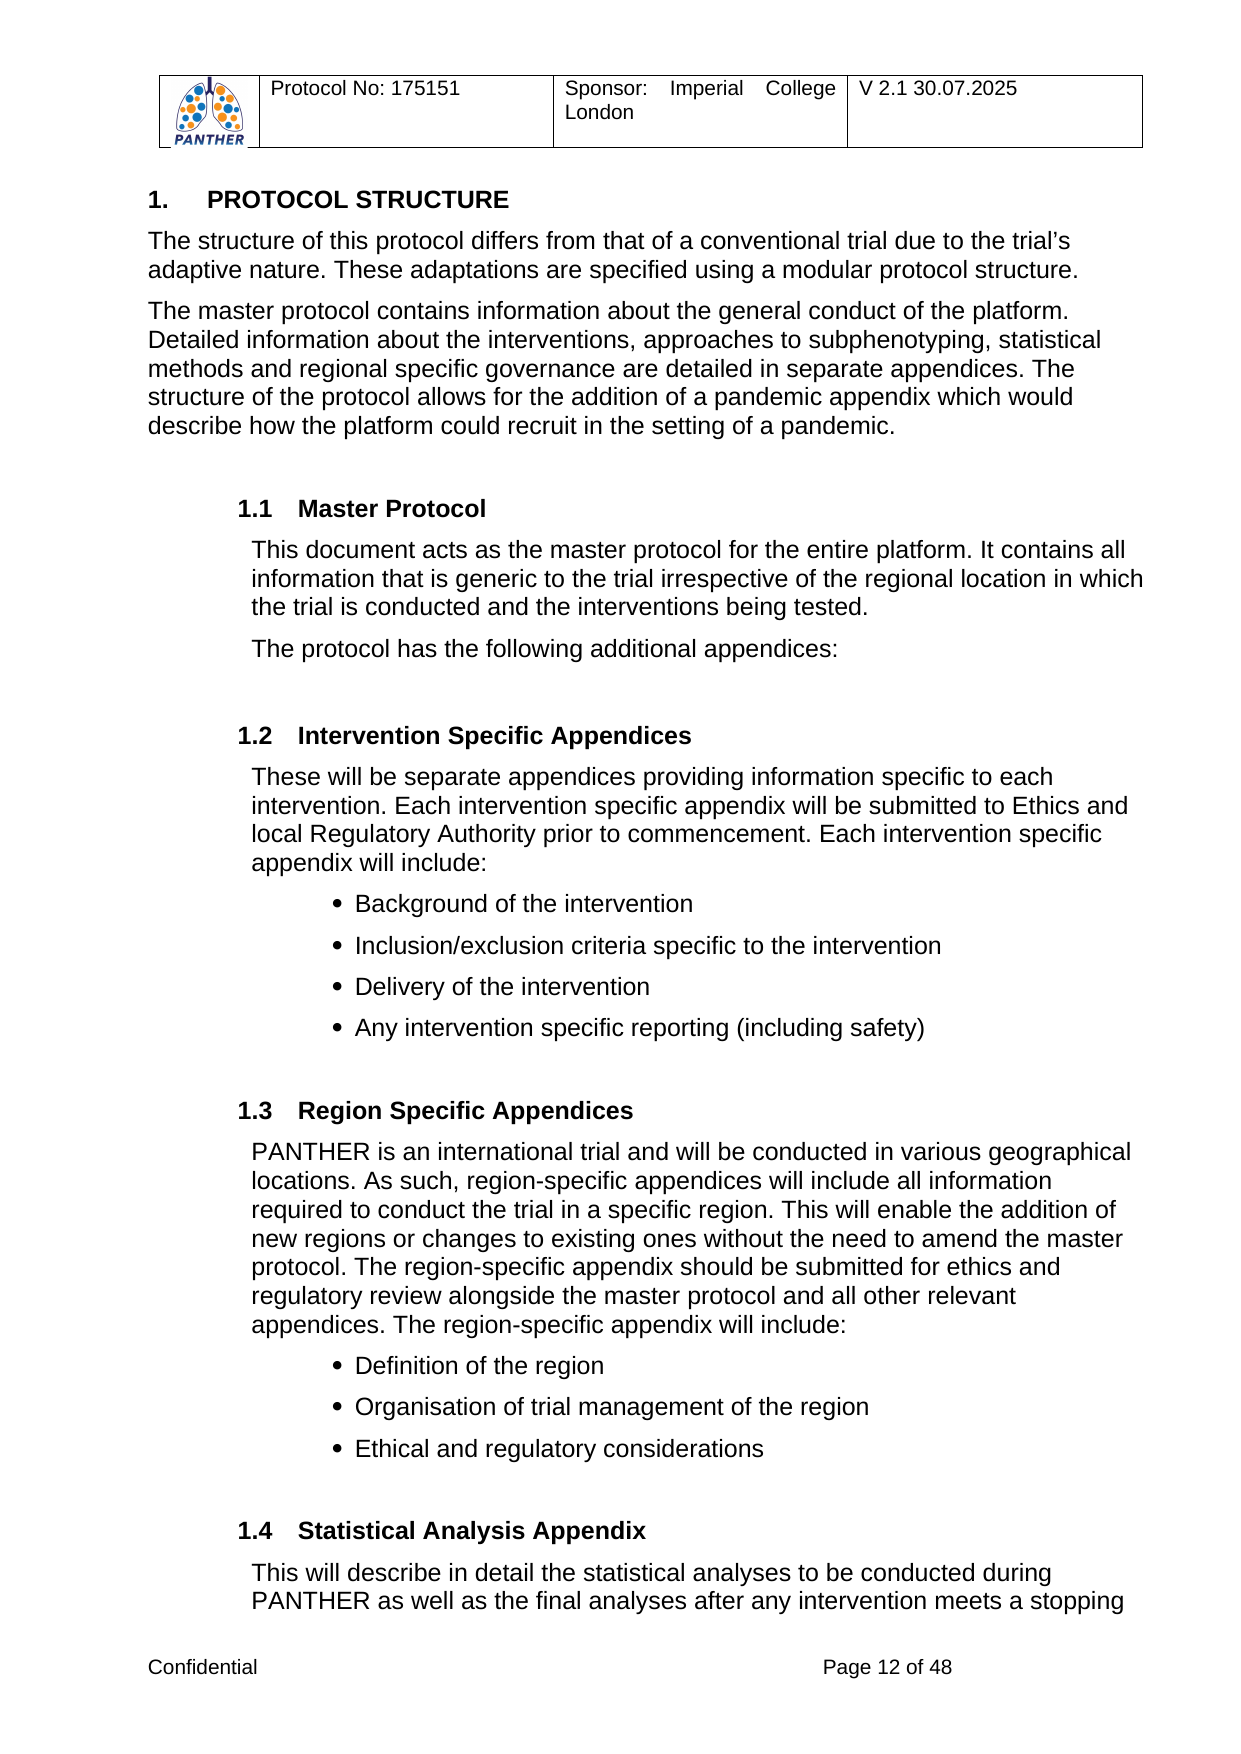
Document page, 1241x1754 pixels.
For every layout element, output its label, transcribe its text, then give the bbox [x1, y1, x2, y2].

subtitle Intervention Specific Appendices [237, 721, 1152, 749]
subtitle PROTOCOL STRUCTURE [148, 185, 1128, 213]
text This document acts as the master protocol for the entire platform. It contains all information that is generic to the trial irrespective of the regional location in which the trial is conducted and the interventions being tested. [251, 535, 1152, 621]
text The protocol has the following additional appendices: [251, 633, 1152, 662]
list Background of the intervention [333, 889, 1152, 918]
picture [170, 76, 248, 148]
list Ethical and regulatory considerations [333, 1434, 1152, 1463]
subtitle Statistical Analysis Appendix [237, 1516, 1152, 1545]
list Any intervention specific reporting (including safety) [333, 1013, 1152, 1042]
list Organisation of trial management of the region [333, 1392, 1152, 1421]
text The master protocol contains information about the general conduct of the platform. Detailed information about the interventions, approaches to subphenotyping, statistical methods and regional specific governance are detailed in separate appendices. The structure of the protocol allows for the addition of a pandemic appendix which would describe how the platform could recruit in the setting of a pandemic. [148, 296, 1152, 440]
list Inclusion/exclusion criteria specific to the intervention [333, 931, 1152, 959]
text PANTHER is an international trial and will be conducted in various geographical locations. As such, region-specific appendices will include all information required to conduct the trial in a specific region. This will enable the addition of new regions or changes to existing ones without the need to amend the master protocol. The region-specific appendix should be submitted for ethics and regulatory review alongside the master protocol and all other relevant appendices. The region-specific appendix will include: [251, 1137, 1152, 1338]
text These will be separate appendices providing information specific to each intervention. Each intervention specific appendix will be submitted to Ethics and local Regulatory Authority prior to commencement. Each intervention specific appendix will include: [251, 762, 1152, 877]
subtitle Master Protocol [237, 493, 1152, 522]
list Delivery of the intervention [333, 972, 1152, 1001]
subtitle Region Specific Appendices [237, 1096, 1152, 1125]
text The structure of this protocol differs from that of a conventional trial due to the trial’s adaptive nature. These adaptations are specified using a modular protocol structure. [148, 226, 1152, 283]
list Definition of the region [333, 1351, 1152, 1380]
